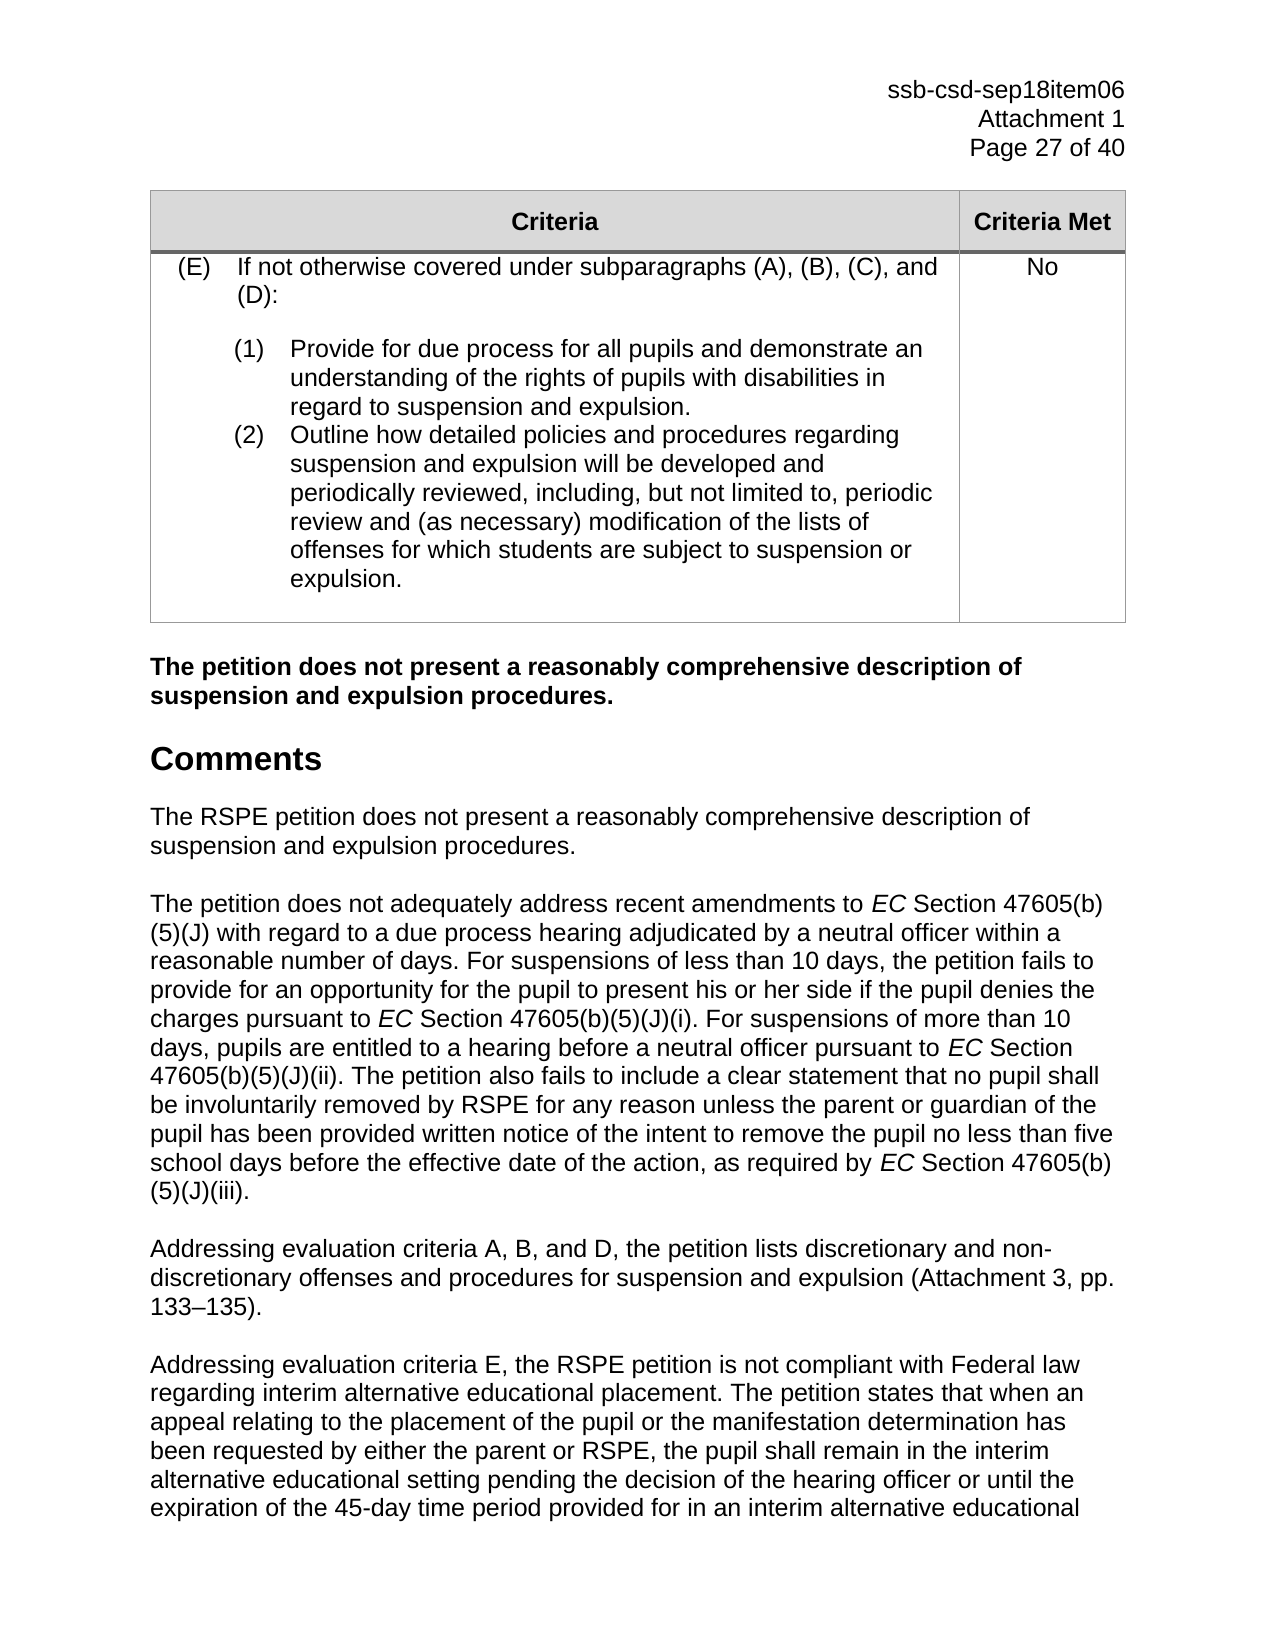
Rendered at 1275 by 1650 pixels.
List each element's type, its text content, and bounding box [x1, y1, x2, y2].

table_cell If not otherwise covered under subparagraphs (A), (B), (C), and (D): Provide for due process for all pupils and demonstrate an understanding of the rights of pupils with disabilities in regard to suspension and expulsion. Outline how detailed policies and procedures regarding suspension and expulsion will be developed and periodically reviewed, including, but not limited to, periodic review and (as necessary) modification of the lists of offenses for which students are subject to suspension or expulsion. [151, 254, 959, 622]
text The RSPE petition does not present a reasonably comprehensive description of suspension and expulsion procedures. [150, 802, 1125, 860]
text The petition does not present a reasonably comprehensive description of suspension and expulsion procedures. [150, 652, 1125, 709]
table_header Criteria Met [960, 191, 1125, 250]
table_header Criteria [151, 191, 959, 250]
table_cell No [960, 254, 1125, 622]
text Addressing evaluation criteria A, B, and D, the petition lists discretionary and non-discretionary offenses and procedures for suspension and expulsion (Attachment 3, pp. 133–135). [150, 1234, 1125, 1321]
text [150, 1350, 1125, 1522]
text The petition does not adequately address recent amendments to EC Section 47605(b)(5)(J) with regard to a due process hearing adjudicated by a neutral officer within a reasonable number of days. For suspensions of less than 10 days, the petition fails to provide for an opportunity for the pupil to present his or her side if the pupil denies the charges pursuant to EC Section 47605(b)(5)(J)(i). For suspensions of more than 10 days, pupils are entitled to a hearing before a neutral officer pursuant to EC Section 47605(b)(5)(J)(ii). The petition also fails to include a clear statement that no pupil shall be involuntarily removed by RSPE for any reason unless the parent or guardian of the pupil has been provided written notice of the intent to remove the pupil no less than five school days before the effective date of the action, as required by EC Section 47605(b)(5)(J)(iii). [150, 889, 1125, 1205]
subtitle Comments [150, 739, 1125, 777]
